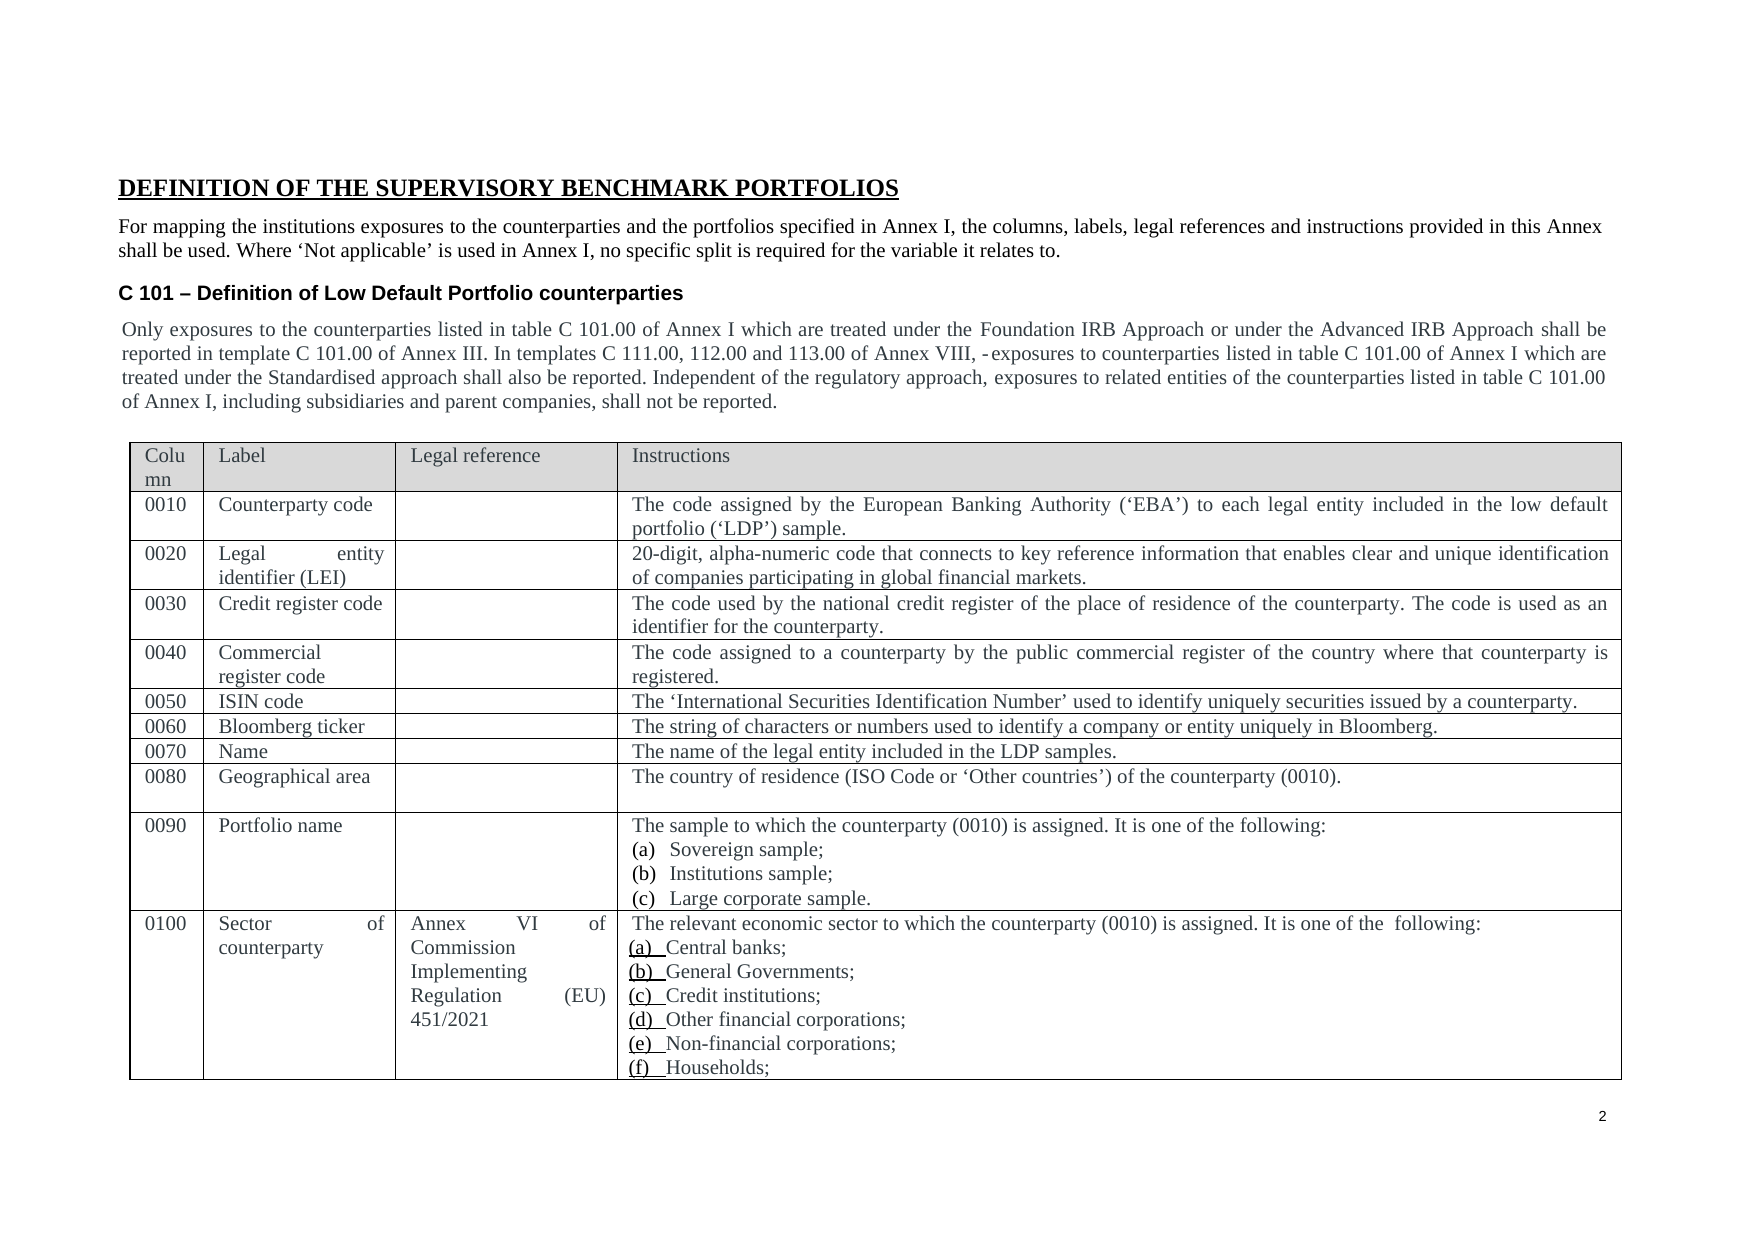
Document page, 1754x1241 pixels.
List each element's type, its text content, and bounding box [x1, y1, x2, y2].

table_cell 0090 [131, 813, 203, 909]
text Only exposures to the counterparties listed in table C 101.00 of Annex I which are treated under the Foundation IRB Approach or under the Advanced IRB Approach shall be reported in template C 101.00 of Annex III. In templates C 111.00, 112.00 and 113.00 of Annex VIII, -exposures to counterparties listed in table C 101.00 of Annex I which are treated under the Standardised approach shall also be reported. Independent of the regulatory approach, exposures to related entities of the counterparties listed in table C 101.00 of Annex I, including subsidiaries and parent companies, shall not be reported. [122, 317, 1606, 413]
table_cell The name of the legal entity included in the LDP samples. [618, 739, 1621, 763]
table_cell [396, 590, 617, 638]
table_cell 0010 [131, 492, 203, 540]
table_cell Name [204, 739, 395, 763]
table_cell The ‘International Securities Identification Number’ used to identify uniquely securities issued by a counterparty. [618, 689, 1621, 713]
table_cell The code assigned to a counterparty by the public commercial register of the country where that counterparty is registered. [618, 640, 1621, 688]
table_cell The sample to which the counterparty (0010) is assigned. It is one of the following: Sovereign sample; Institutions sample; Large corporate sample. [618, 813, 1621, 909]
table_cell Bloomberg ticker [204, 714, 395, 738]
table_cell [396, 739, 617, 763]
table_cell Geographical area [204, 764, 395, 812]
table_cell Commercial register code [204, 640, 395, 688]
table_cell [396, 541, 617, 589]
table_cell Credit register code [204, 590, 395, 638]
table_cell Portfolio name [204, 813, 395, 909]
table_cell The code assigned by the European Banking Authority (‘EBA’) to each legal entity included in the low default portfolio (‘LDP’) sample. [618, 492, 1621, 540]
table_cell 0030 [131, 590, 203, 638]
table_cell The code used by the national credit register of the place of residence of the counterparty. The code is used as an identifier for the counterparty. [618, 590, 1621, 638]
table_cell 0040 [131, 640, 203, 688]
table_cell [618, 911, 1621, 1079]
table_cell Legal entity identifier (LEI) [204, 541, 395, 589]
table_header Legal reference [396, 443, 617, 491]
table_cell 20-digit, alpha-numeric code that connects to key reference information that enables clear and unique identification of companies participating in global financial markets. [618, 541, 1621, 589]
table_cell [396, 640, 617, 688]
table_cell 0060 [131, 714, 203, 738]
table_cell 0080 [131, 764, 203, 812]
table_cell ISIN code [204, 689, 395, 713]
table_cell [396, 911, 617, 1079]
table_cell Counterparty code [204, 492, 395, 540]
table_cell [204, 911, 395, 1079]
table_cell The country of residence (ISO Code or ‘Other countries’) of the counterparty (0010). [618, 764, 1621, 812]
table_cell The string of characters or numbers used to identify a company or entity uniquely in Bloomberg. [618, 714, 1621, 738]
text For mapping the institutions exposures to the counterparties and the portfolios specified in Annex I, the columns, labels, legal references and instructions provided in this Annex shall be used. Where ‘Not applicable’ is used in Annex I, no specific split is required for the variable it relates to. [118, 214, 1606, 262]
table_cell [396, 813, 617, 909]
table_cell [396, 689, 617, 713]
table_header Column [131, 443, 203, 491]
table_cell 0020 [131, 541, 203, 589]
table_header Instructions [618, 443, 1621, 491]
table_cell 0100 [131, 911, 203, 1079]
table_cell [396, 714, 617, 738]
subtitle DEFINITION OF THE SUPERVISORY BENCHMARK PORTFOLIOS [118, 173, 1606, 201]
table_cell 0070 [131, 739, 203, 763]
subtitle C 101 – Definition of Low Default Portfolio counterparties [118, 281, 1606, 305]
table_cell 0050 [131, 689, 203, 713]
table_cell [396, 492, 617, 540]
table_header Label [204, 443, 395, 491]
table_cell [396, 764, 617, 812]
